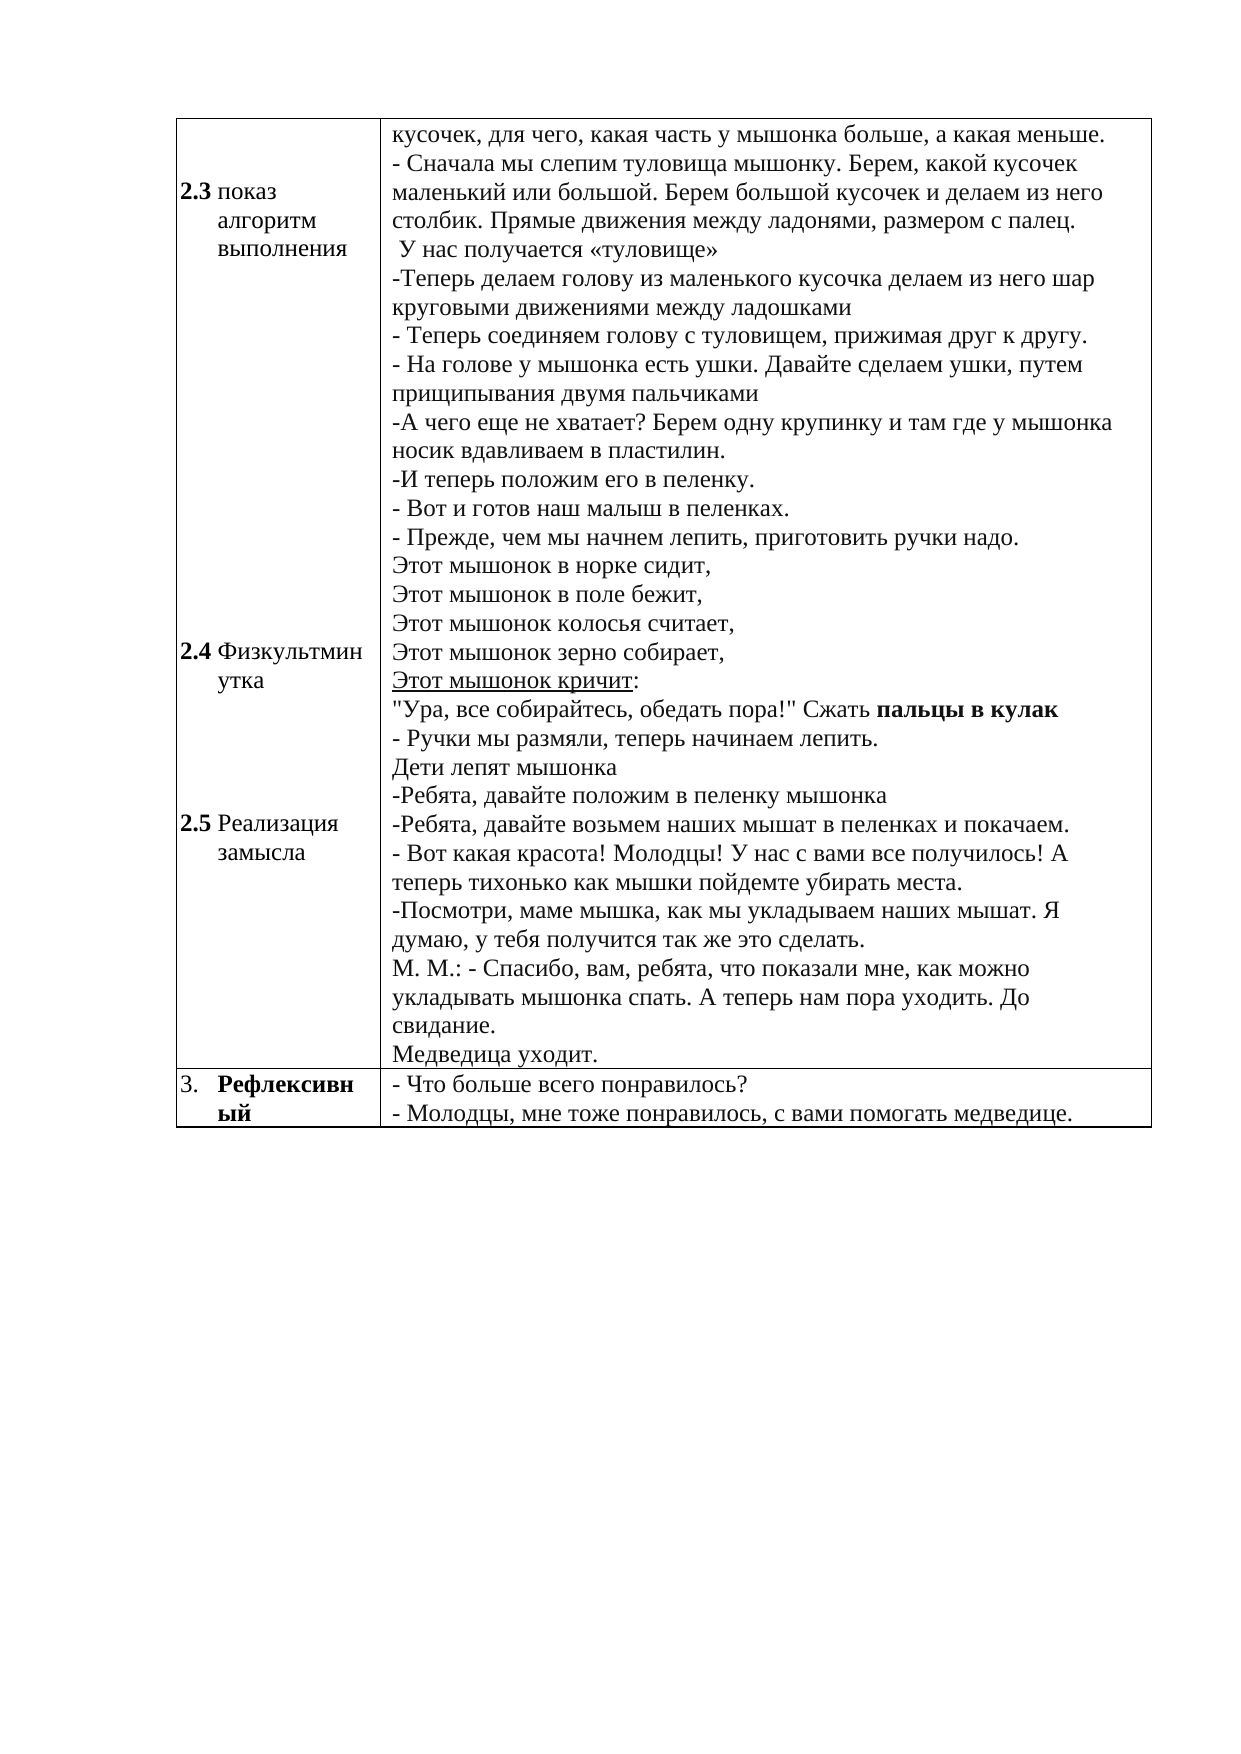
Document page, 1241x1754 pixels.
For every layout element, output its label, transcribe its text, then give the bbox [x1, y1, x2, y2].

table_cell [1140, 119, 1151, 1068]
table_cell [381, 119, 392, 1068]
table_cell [177, 119, 380, 1068]
table_cell Рефлексивный [177, 1069, 380, 1126]
table_cell - Что больше всего понравилось? - Молодцы, мне тоже понравилось, с вами помогать медведице. [381, 1069, 1151, 1126]
